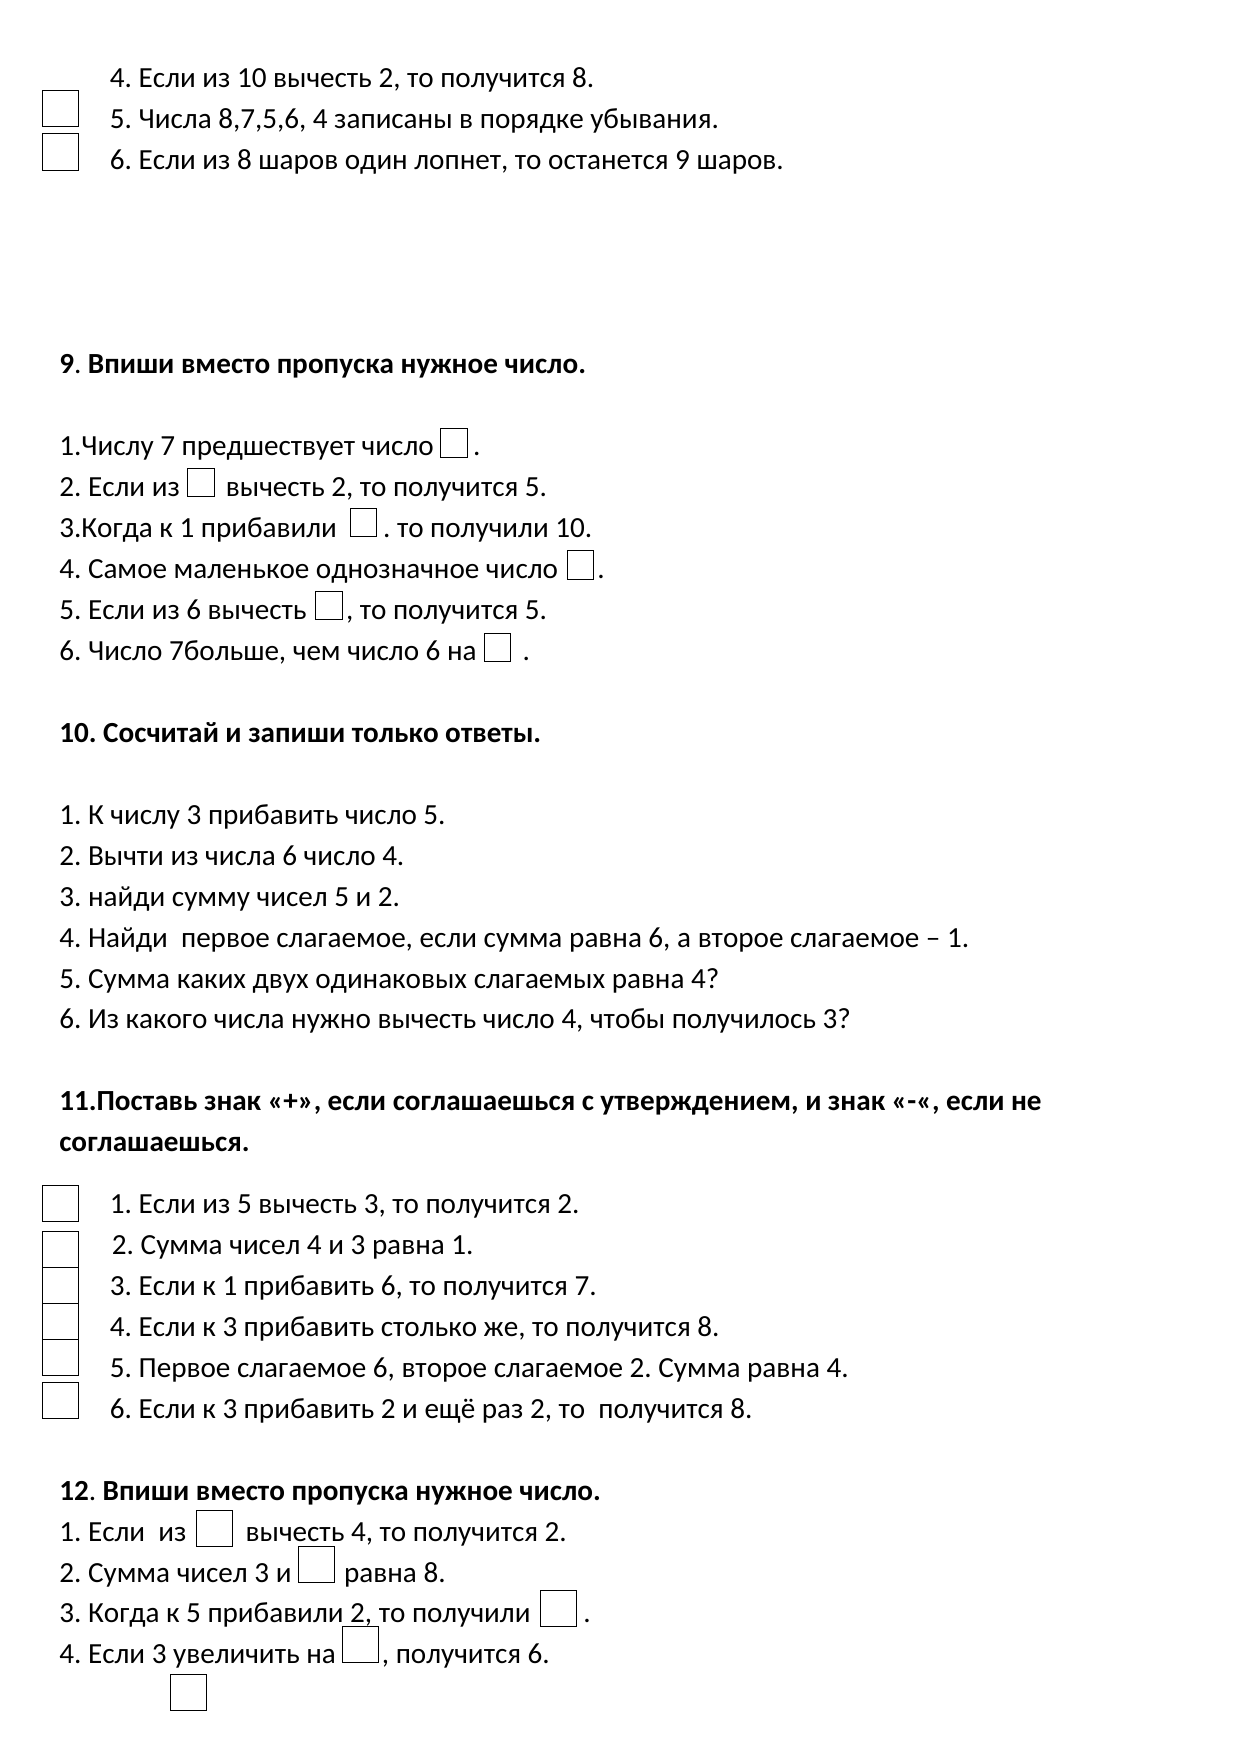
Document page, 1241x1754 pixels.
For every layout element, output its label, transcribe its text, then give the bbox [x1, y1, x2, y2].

text 4. Если из 10 вычесть 2, то получится 8. [97, 59, 1196, 95]
text 9. Впиши вместо пропуска нужное число. [59, 346, 1196, 381]
text 6. Число 7больше, чем число 6 на . [59, 632, 1196, 668]
text 5. Числа 8,7,5,6, 4 записаны в порядке убывания. [97, 100, 1196, 136]
text 3.Когда к 1 прибавили . то получили 10. [59, 509, 1196, 545]
text 5. Если из 6 вычесть , то получится 5. [59, 591, 1196, 627]
text 1. Если из вычесть 4, то получится 2. [59, 1513, 1196, 1548]
text 2. Если из вычесть 2, то получится 5. [59, 468, 1196, 504]
text 5. Первое слагаемое 6, второе слагаемое 2. Сумма равна 4. [97, 1349, 1196, 1384]
text 1.Числу 7 предшествует число . [59, 427, 1196, 463]
text 3. Если к 1 прибавить 6, то получится 7. [97, 1267, 1196, 1303]
text 3. Когда к 5 прибавили 2, то получили . [59, 1594, 1196, 1630]
text 12. Впиши вместо пропуска нужное число. [59, 1472, 1196, 1507]
text 10. Сосчитай и запиши только ответы. [59, 714, 1196, 750]
text 5. Сумма каких двух одинаковых слагаемых равна 4? [59, 960, 1196, 995]
text 4. Самое маленькое однозначное число . [59, 550, 1196, 586]
text 4. Если к 3 прибавить столько же, то получится 8. [97, 1308, 1196, 1344]
text 6. Если из 8 шаров один лопнет, то останется 9 шаров. [97, 141, 1196, 177]
text 3. найди сумму чисел 5 и 2. [59, 878, 1196, 913]
text 4. Найди первое слагаемое, если сумма равна 6, а второе слагаемое – 1. [59, 919, 1196, 954]
text 2. Сумма чисел 3 и равна 8. [59, 1554, 1196, 1589]
text 6. Из какого числа нужно вычесть число 4, чтобы получилось 3? [59, 1001, 1196, 1036]
text 1. К числу 3 прибавить число 5. [59, 796, 1196, 832]
text 2. Сумма чисел 4 и 3 равна 1. [59, 1226, 1196, 1262]
text 4. Если 3 увеличить на , получится 6. [59, 1636, 1196, 1671]
text 11.Поставь знак «+», если соглашаешься с утверждением, и знак «-«, если не соглашаешься. [59, 1082, 1196, 1159]
text 6. Если к 3 прибавить 2 и ещё раз 2, то получится 8. [97, 1390, 1196, 1426]
text 1. Если из 5 вычесть 3, то получится 2. [97, 1185, 1196, 1221]
text 2. Вычти из числа 6 число 4. [59, 837, 1196, 872]
